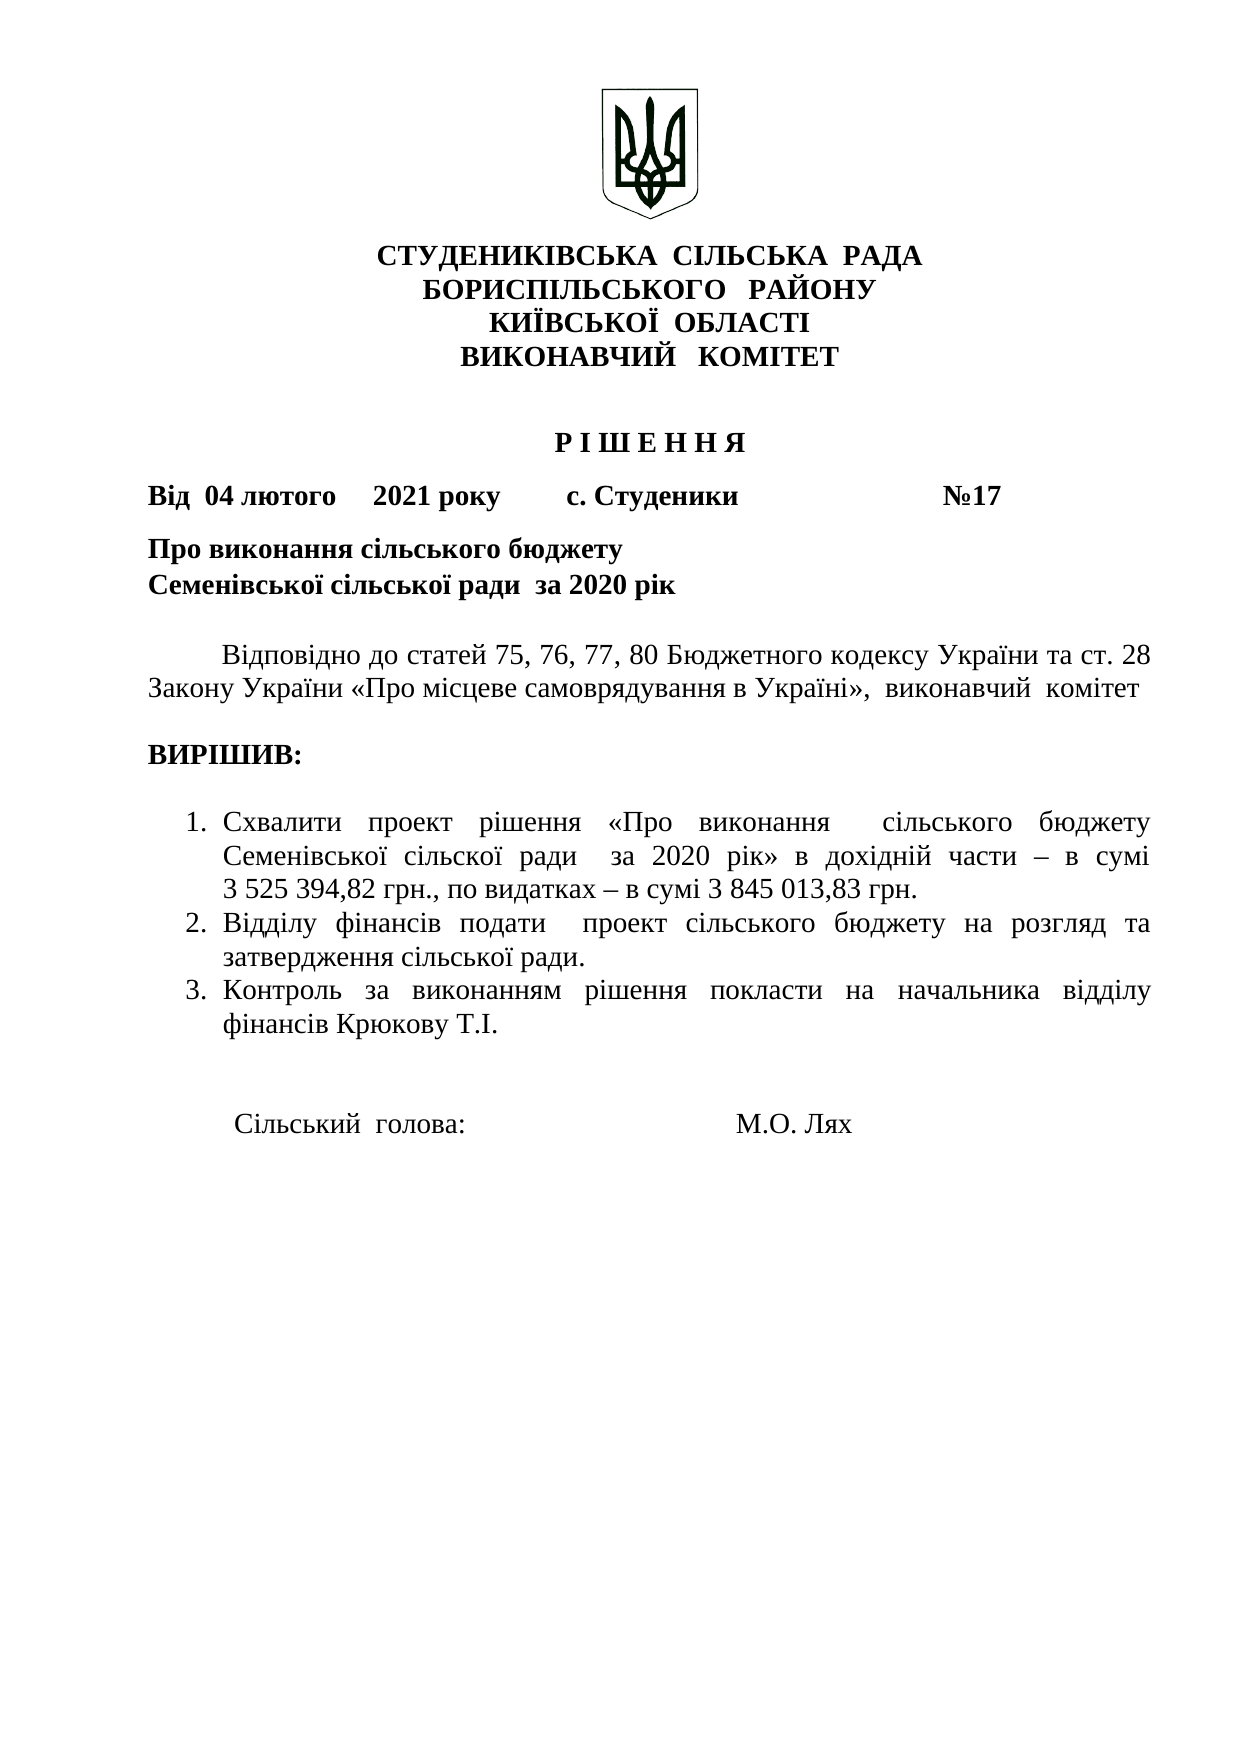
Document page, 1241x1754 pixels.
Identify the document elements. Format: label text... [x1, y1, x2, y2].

text ВИКОНАВЧИЙ КОМІТЕТ [148, 339, 1152, 373]
text Про виконання сільського бюджету [148, 531, 1152, 564]
text Семенівської сільської ради за 2020 рік [148, 567, 1152, 601]
list Відділу фінансів подати проект сільського бюджету на розгляд та затвердження сільської ради. [185, 905, 1152, 972]
text КИЇВСЬКОЇ ОБЛАСТІ [148, 306, 1152, 339]
text БОРИСПІЛЬСЬКОГО РАЙОНУ [148, 272, 1152, 306]
list Контроль за виконанням рішення покласти на начальника відділу фінансів Крюкову Т.І. [185, 972, 1152, 1039]
text Відповідно до статей 75, 76, 77, 80 Бюджетного кодексу України та ст. 28 Закону України «Про місцеве самоврядування в Україні», виконавчий комітет [148, 637, 1152, 704]
text Сільський голова: М.О. Лях [234, 1106, 1152, 1140]
text Р І Ш Е Н Н Я [148, 425, 1152, 459]
text Від 04 лютого 2021 року с. Студеники №17 [148, 478, 1152, 512]
text ВИРІШИВ: [148, 737, 1152, 771]
text СТУДЕНИКІВСЬКА СІЛЬСЬКА РАДА [148, 238, 1152, 272]
list Схвалити проект рішення «Про виконання сільського бюджету Семенівської сільскої ради за 2020 рік» в дохідній части – в сумі 3 525 394,82 грн., по видатках – в сумі 3 845 013,83 грн. [185, 804, 1152, 905]
picture [601, 88, 699, 220]
